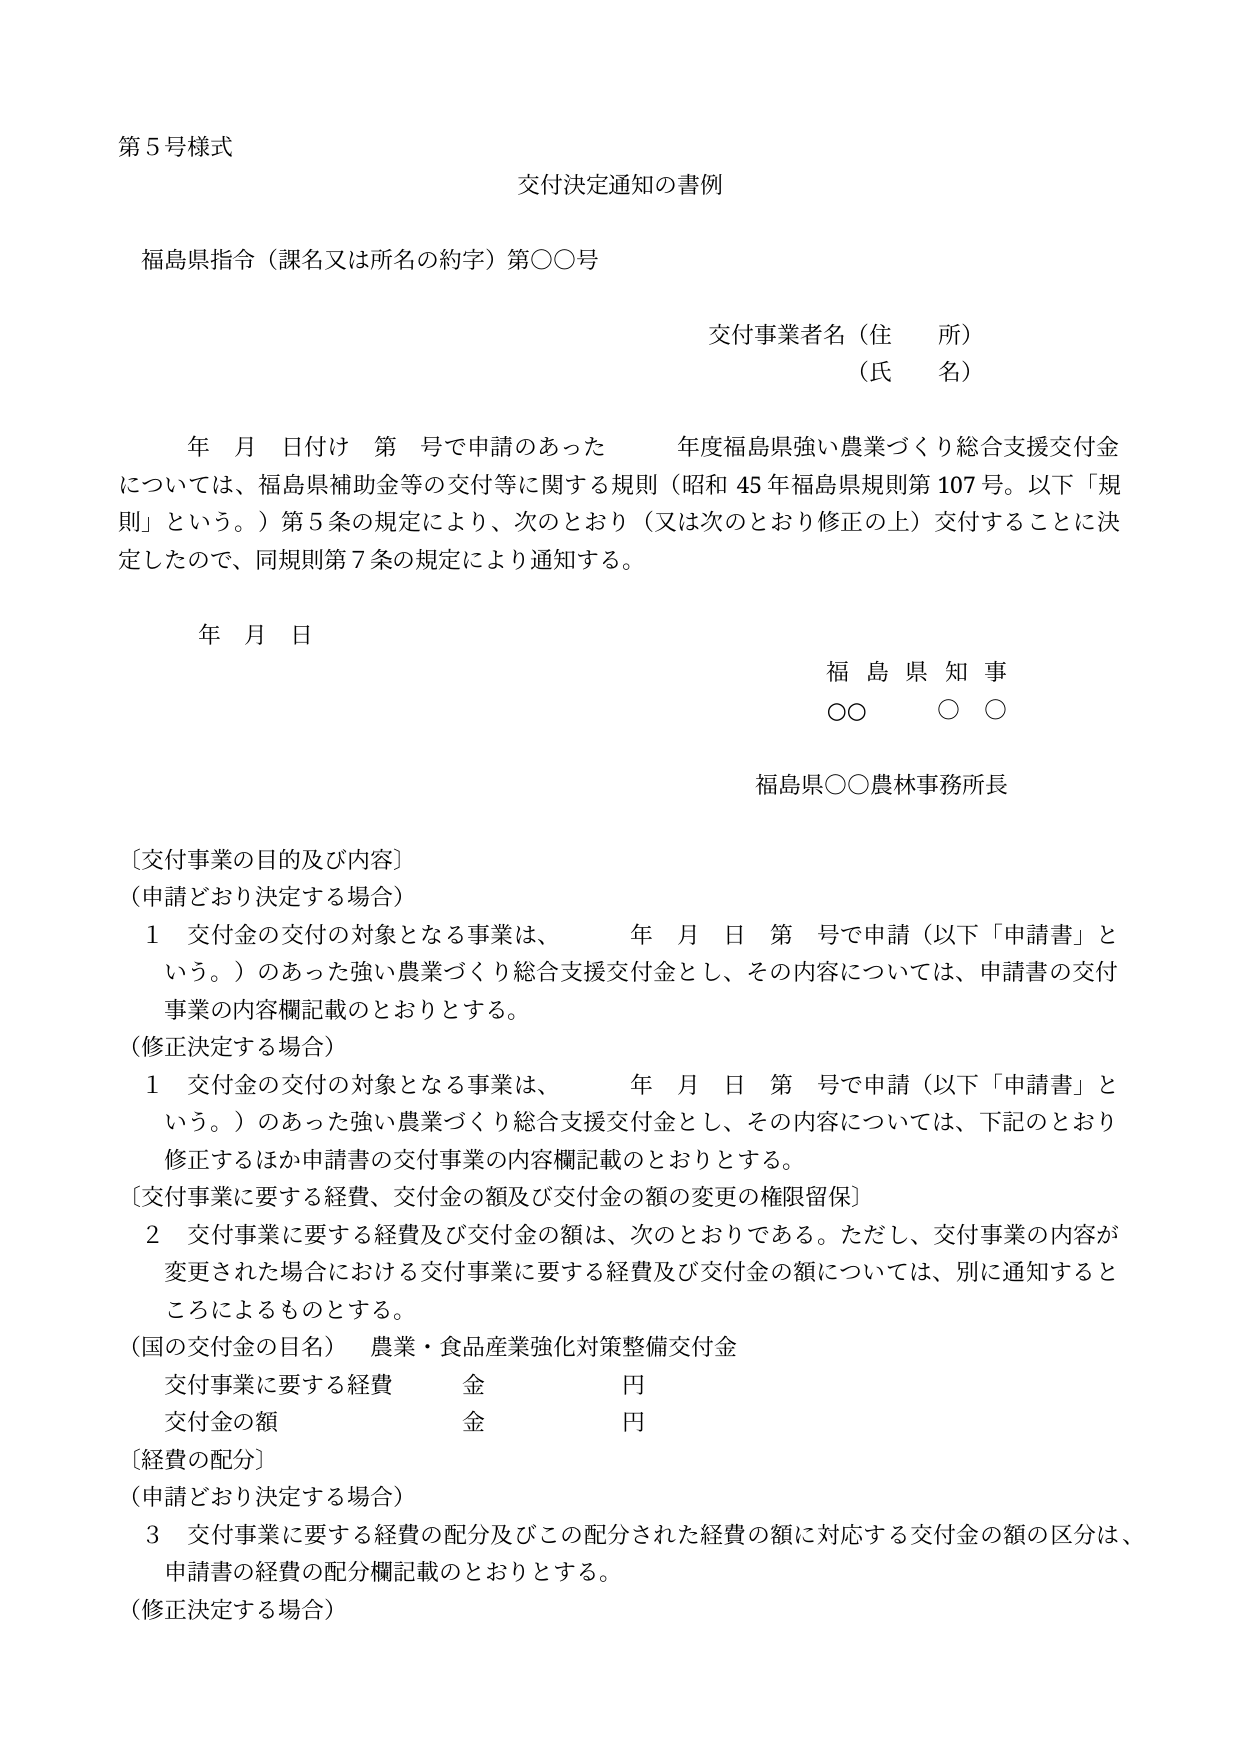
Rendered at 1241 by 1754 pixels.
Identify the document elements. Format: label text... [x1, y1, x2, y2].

text （修正決定する場合） [118, 1589, 1122, 1627]
text 第５号様式 [118, 127, 1122, 164]
text （国の交付金の目名） 農業・食品産業強化対策整備交付金 [118, 1327, 1122, 1364]
text １ 交付金の交付の対象となる事業は、 年 月 日 第 号で申請（以下「申請書」という。）のあった強い農業づくり総合支援交付金とし、その内容については、下記のとおり修正するほか申請書の交付事業の内容欄記載のとおりとする。 [141, 1064, 1122, 1177]
text 〔経費の配分〕 [118, 1439, 1122, 1477]
text ２ 交付事業に要する経費及び交付金の額は、次のとおりである。ただし、交付事業の内容が変更された場合における交付事業に要する経費及び交付金の額については、別に通知するところによるものとする。 [141, 1214, 1122, 1327]
text ○○ ○○ [827, 689, 1007, 727]
text 年 月 日 [118, 614, 1122, 652]
text 〔交付事業の目的及び内容〕 [118, 839, 1122, 877]
text （申請どおり決定する場合） [118, 1477, 1122, 1514]
text （修正決定する場合） [118, 1027, 1122, 1064]
text 福島県○○農林事務所長 [118, 764, 1007, 802]
text 交付事業者名（住 所） [709, 314, 1122, 352]
text 福島県知事 [827, 652, 1007, 689]
text １ 交付金の交付の対象となる事業は、 年 月 日 第 号で申請（以下「申請書」という。）のあった強い農業づくり総合支援交付金とし、その内容については、申請書の交付事業の内容欄記載のとおりとする。 [141, 914, 1122, 1027]
text 〔交付事業に要する経費、交付金の額及び交付金の額の変更の権限留保〕 [118, 1177, 1122, 1214]
text 福島県指令（課名又は所名の約字）第○○号 [141, 239, 1122, 277]
text （氏 名） [709, 352, 1122, 389]
text 交付事業に要する経費 金 円 [164, 1364, 1122, 1402]
text 交付決定通知の書例 [118, 164, 1122, 202]
text ３ 交付事業に要する経費の配分及びこの配分された経費の額に対応する交付金の額の区分は、申請書の経費の配分欄記載のとおりとする。 [141, 1514, 1122, 1589]
text 年 月 日付け 第 号で申請のあった 年度福島県強い農業づくり総合支援交付金については、福島県補助金等の交付等に関する規則（昭和45年福島県規則第107号。以下「規則」という。）第５条の規定により、次のとおり（又は次のとおり修正の上）交付することに決定したので、同規則第７条の規定により通知する。 [118, 427, 1122, 577]
text （申請どおり決定する場合） [118, 877, 1122, 914]
text 交付金の額 金 円 [164, 1402, 1122, 1439]
